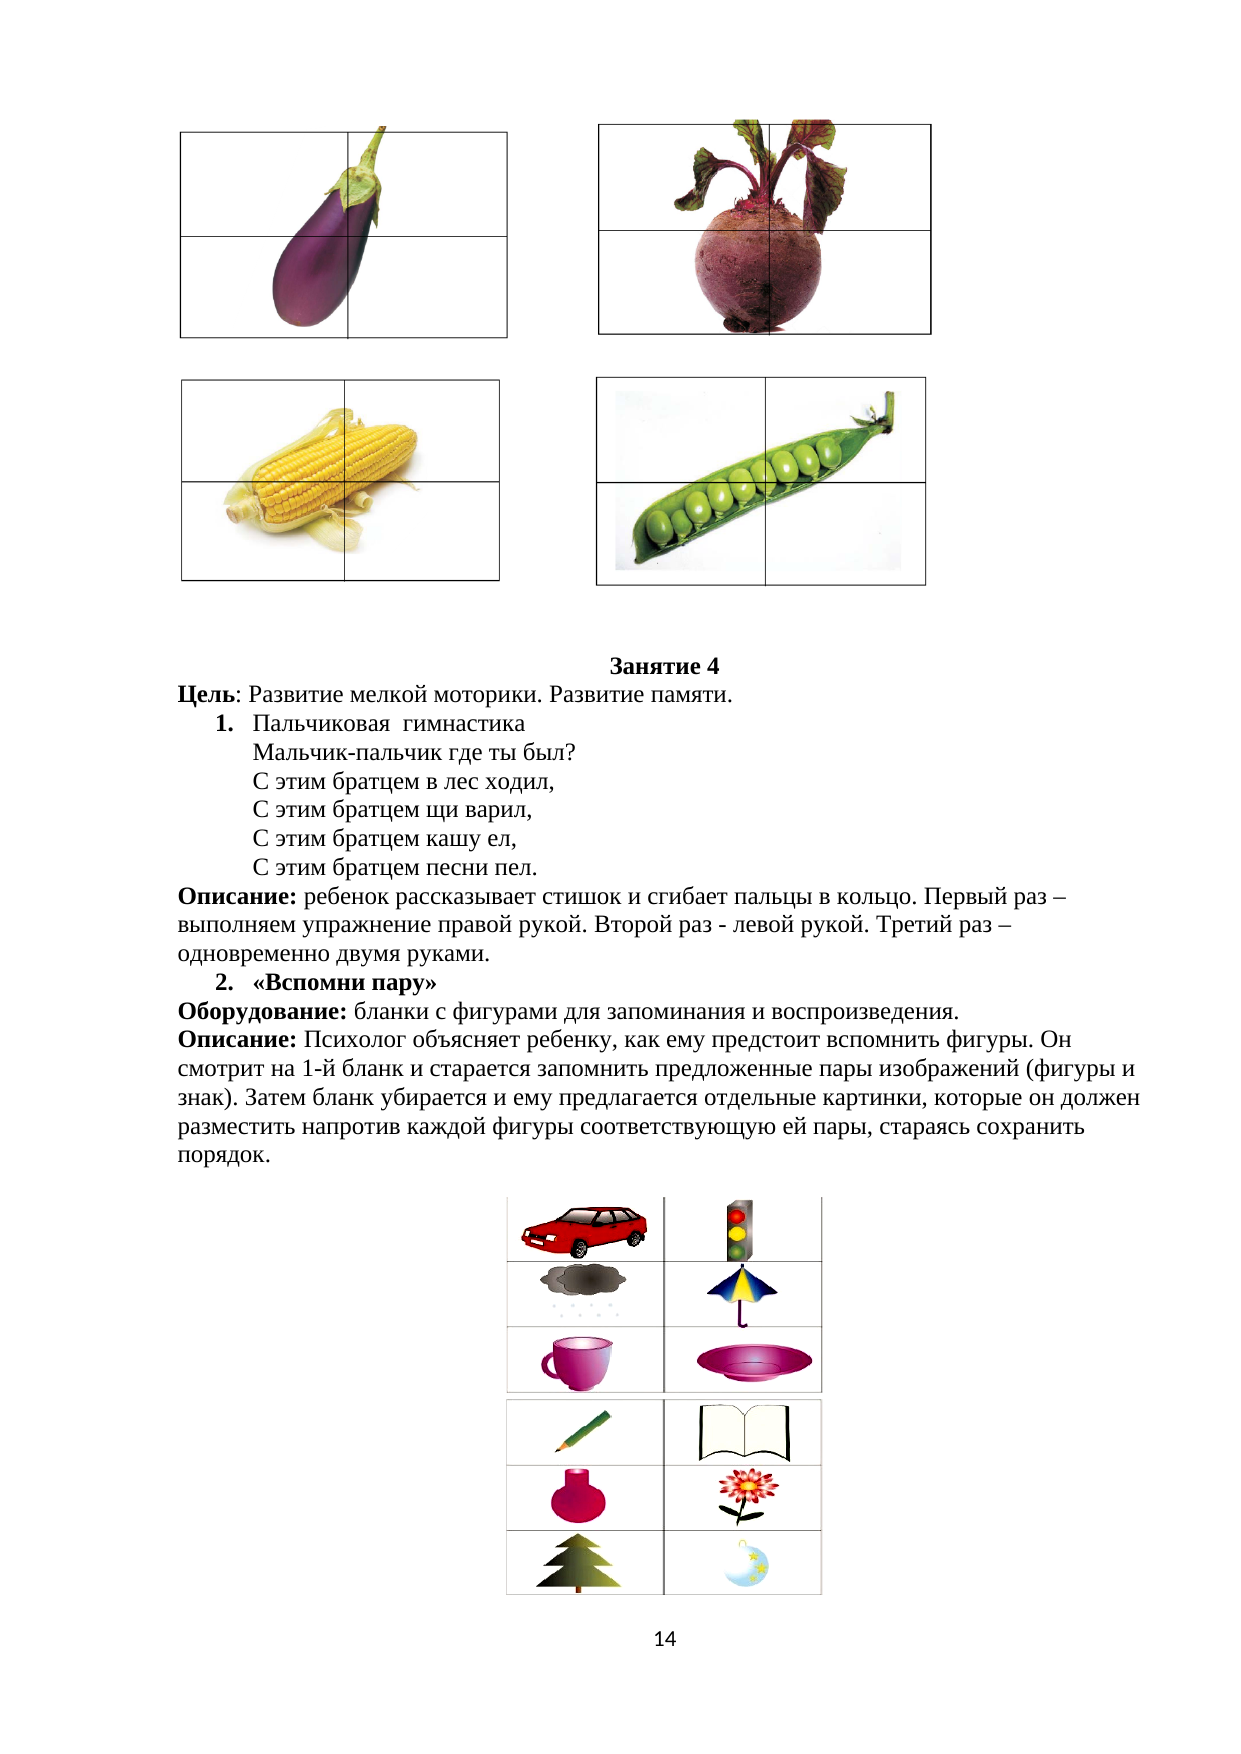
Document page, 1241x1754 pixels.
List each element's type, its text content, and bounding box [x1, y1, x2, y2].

text С этим братцем щи варил, [252, 794, 1152, 823]
list Пальчиковая гимнастика [215, 708, 1152, 737]
text Описание: Психолог объясняет ребенку, как ему предстоит вспомнить фигуры. Он смотрит на 1-й бланк и старается запомнить предложенные пары изображений (фигуры и знак). Затем бланк убирается и ему предлагается отдельные картинки, которые он должен разместить напротив каждой фигуры соответствующую ей пары, стараясь сохранить порядок. [177, 1024, 1152, 1168]
text Цель: Развитие мелкой моторики. Развитие памяти. [177, 679, 1152, 708]
text С этим братцем кашу ел, [252, 823, 1152, 852]
picture [177, 372, 504, 590]
picture [591, 118, 943, 344]
text Мальчик-пальчик где ты был? [252, 737, 1152, 766]
list «Вспомни пару» [215, 967, 1152, 996]
text Занятие 4 [177, 651, 1152, 679]
text Описание: ребенок рассказывает стишок и сгибает пальцы в кольцо. Первый раз – выполняем упражнение правой рукой. Второй раз - левой рукой. Третий раз – одновременно двумя руками. [177, 881, 1152, 967]
picture [177, 126, 514, 344]
text Оборудование: бланки с фигурами для запоминания и воспроизведения. [177, 996, 1152, 1024]
text С этим братцем песни пел. [252, 852, 1152, 881]
text С этим братцем в лес ходил, [252, 766, 1152, 794]
picture [591, 371, 932, 590]
